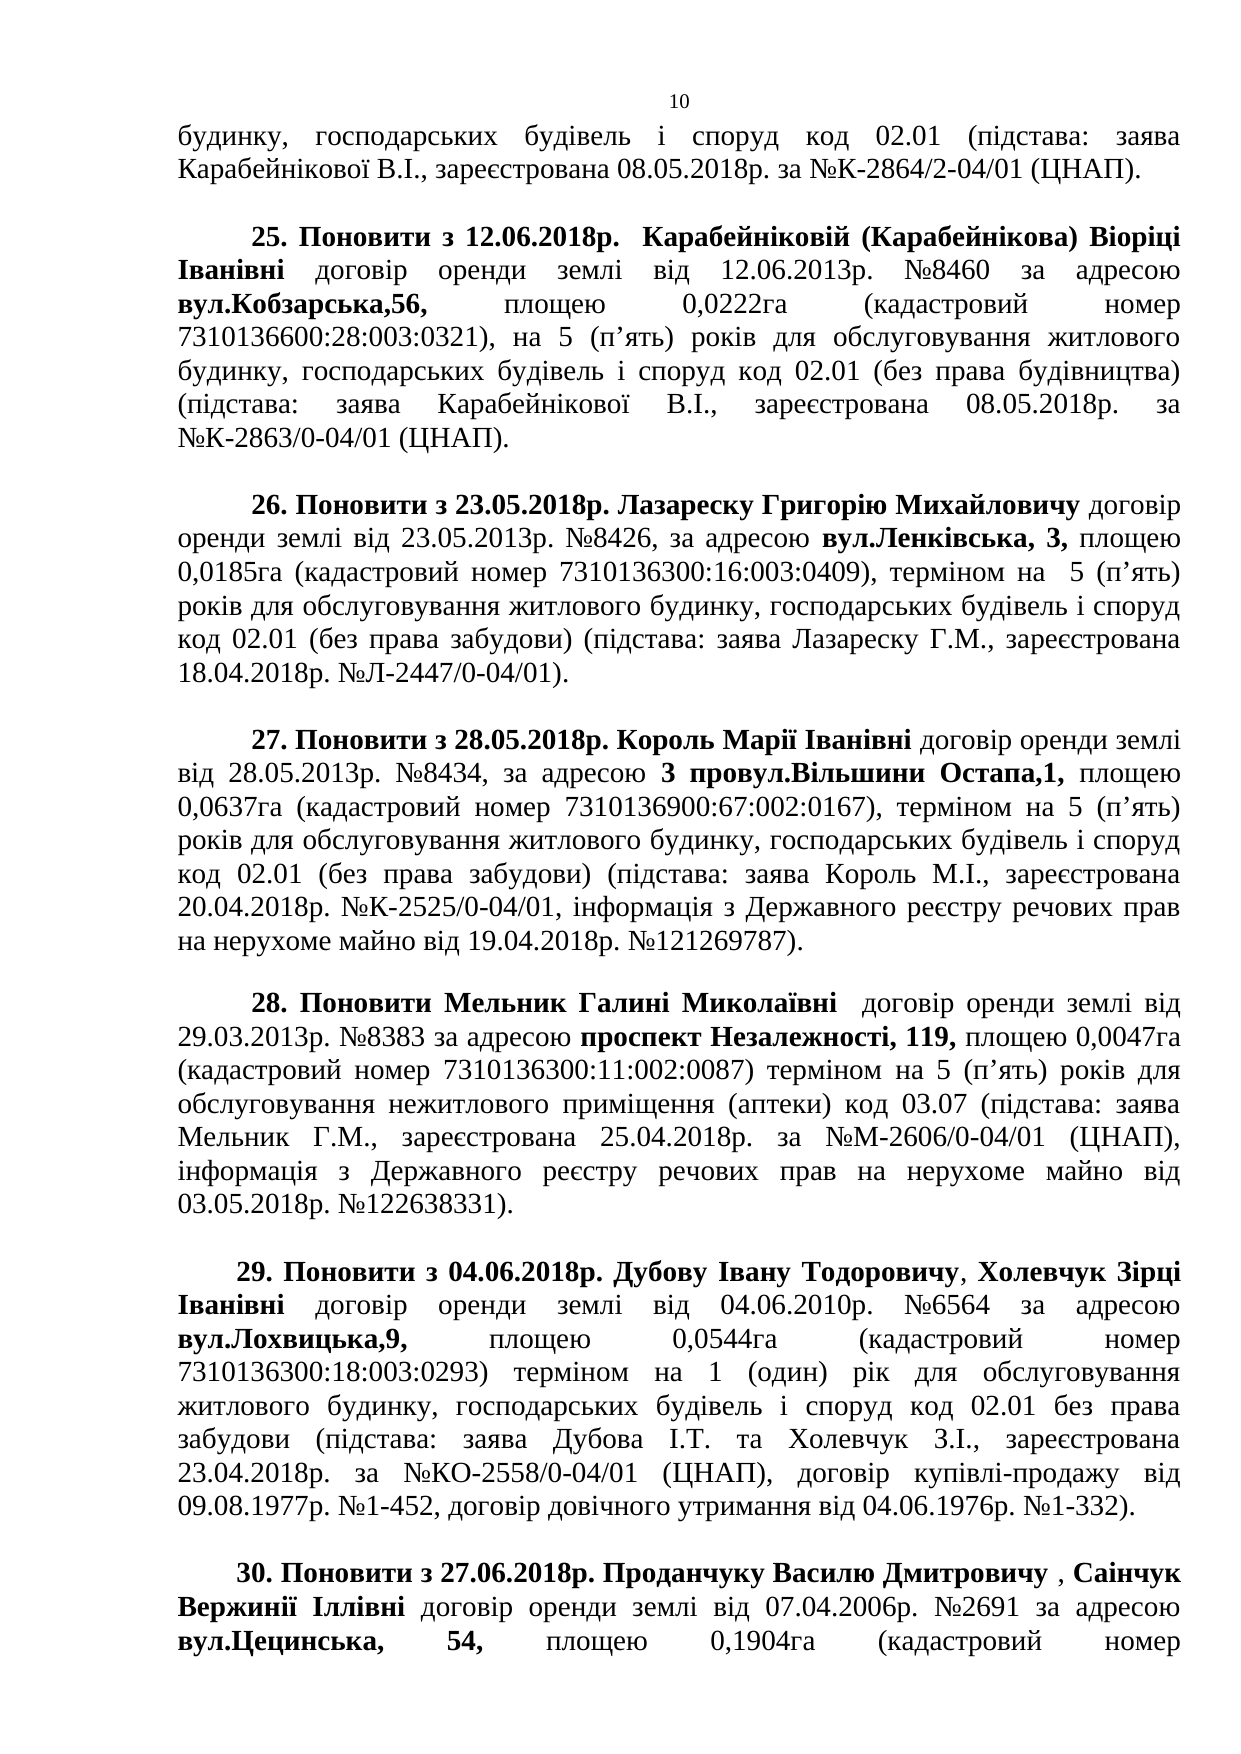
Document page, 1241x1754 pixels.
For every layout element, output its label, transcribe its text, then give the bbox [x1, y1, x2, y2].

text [177, 118, 1181, 185]
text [177, 1556, 1181, 1656]
text 28. Поновити Мельник Галині Миколаївні договір оренди землі від 29.03.2013р. №8383 за адресою проспект Незалежності, 119, площею 0,0047га (кадастровий номер 7310136300:11:002:0087) терміном на 5 (п’ять) років для обслуговування нежитлового приміщення (аптеки) код 03.07 (підстава: заява Мельник Г.М., зареєстрована 25.04.2018р. за №М-2606/0-04/01 (ЦНАП), інформація з Державного реєстру речових прав на нерухоме майно від 03.05.2018р. №122638331). [177, 985, 1181, 1220]
text 25. Поновити з 12.06.2018р. Карабейніковій (Карабейнікова) Віоріці Іванівні договір оренди землі від 12.06.2013р. №8460 за адресою вул.Кобзарська,56, площею 0,0222га (кадастровий номер 7310136600:28:003:0321), на 5 (п’ять) років для обслуговування житлового будинку, господарських будівель і споруд код 02.01 (без права будівництва) (підстава: заява Карабейнікової В.І., зареєстрована 08.05.2018р. за №К-2863/0-04/01 (ЦНАП). [177, 219, 1181, 453]
text 29. Поновити з 04.06.2018р. Дубову Івану Тодоровичу, Холевчук Зірці Іванівні договір оренди землі від 04.06.2010р. №6564 за адресою вул.Лохвицька,9, площею 0,0544га (кадастровий номер 7310136300:18:003:0293) терміном на 1 (один) рік для обслуговування житлового будинку, господарських будівель і споруд код 02.01 без права забудови (підстава: заява Дубова І.Т. та Холевчук З.І., зареєстрована 23.04.2018р. за №КО-2558/0-04/01 (ЦНАП), договір купівлі-продажу від 09.08.1977р. №1-452, договір довічного утримання від 04.06.1976р. №1-332). [177, 1254, 1181, 1522]
text 27. Поновити з 28.05.2018р. Король Марії Іванівні договір оренди землі від 28.05.2013р. №8434, за адресою 3 провул.Вільшини Остапа,1, площею 0,0637га (кадастровий номер 7310136900:67:002:0167), терміном на 5 (п’ять) років для обслуговування житлового будинку, господарських будівель і споруд код 02.01 (без права забудови) (підстава: заява Король М.І., зареєстрована 20.04.2018р. №К-2525/0-04/01, інформація з Державного реєстру речових прав на нерухоме майно від 19.04.2018р. №121269787). [177, 722, 1181, 957]
text 26. Поновити з 23.05.2018р. Лазареску Григорію Михайловичу договір оренди землі від 23.05.2013р. №8426, за адресою вул.Ленківська, 3, площею 0,0185га (кадастровий номер 7310136300:16:003:0409), терміном на 5 (п’ять) років для обслуговування житлового будинку, господарських будівель і споруд код 02.01 (без права забудови) (підстава: заява Лазареску Г.М., зареєстрована 18.04.2018р. №Л-2447/0-04/01). [177, 487, 1181, 688]
